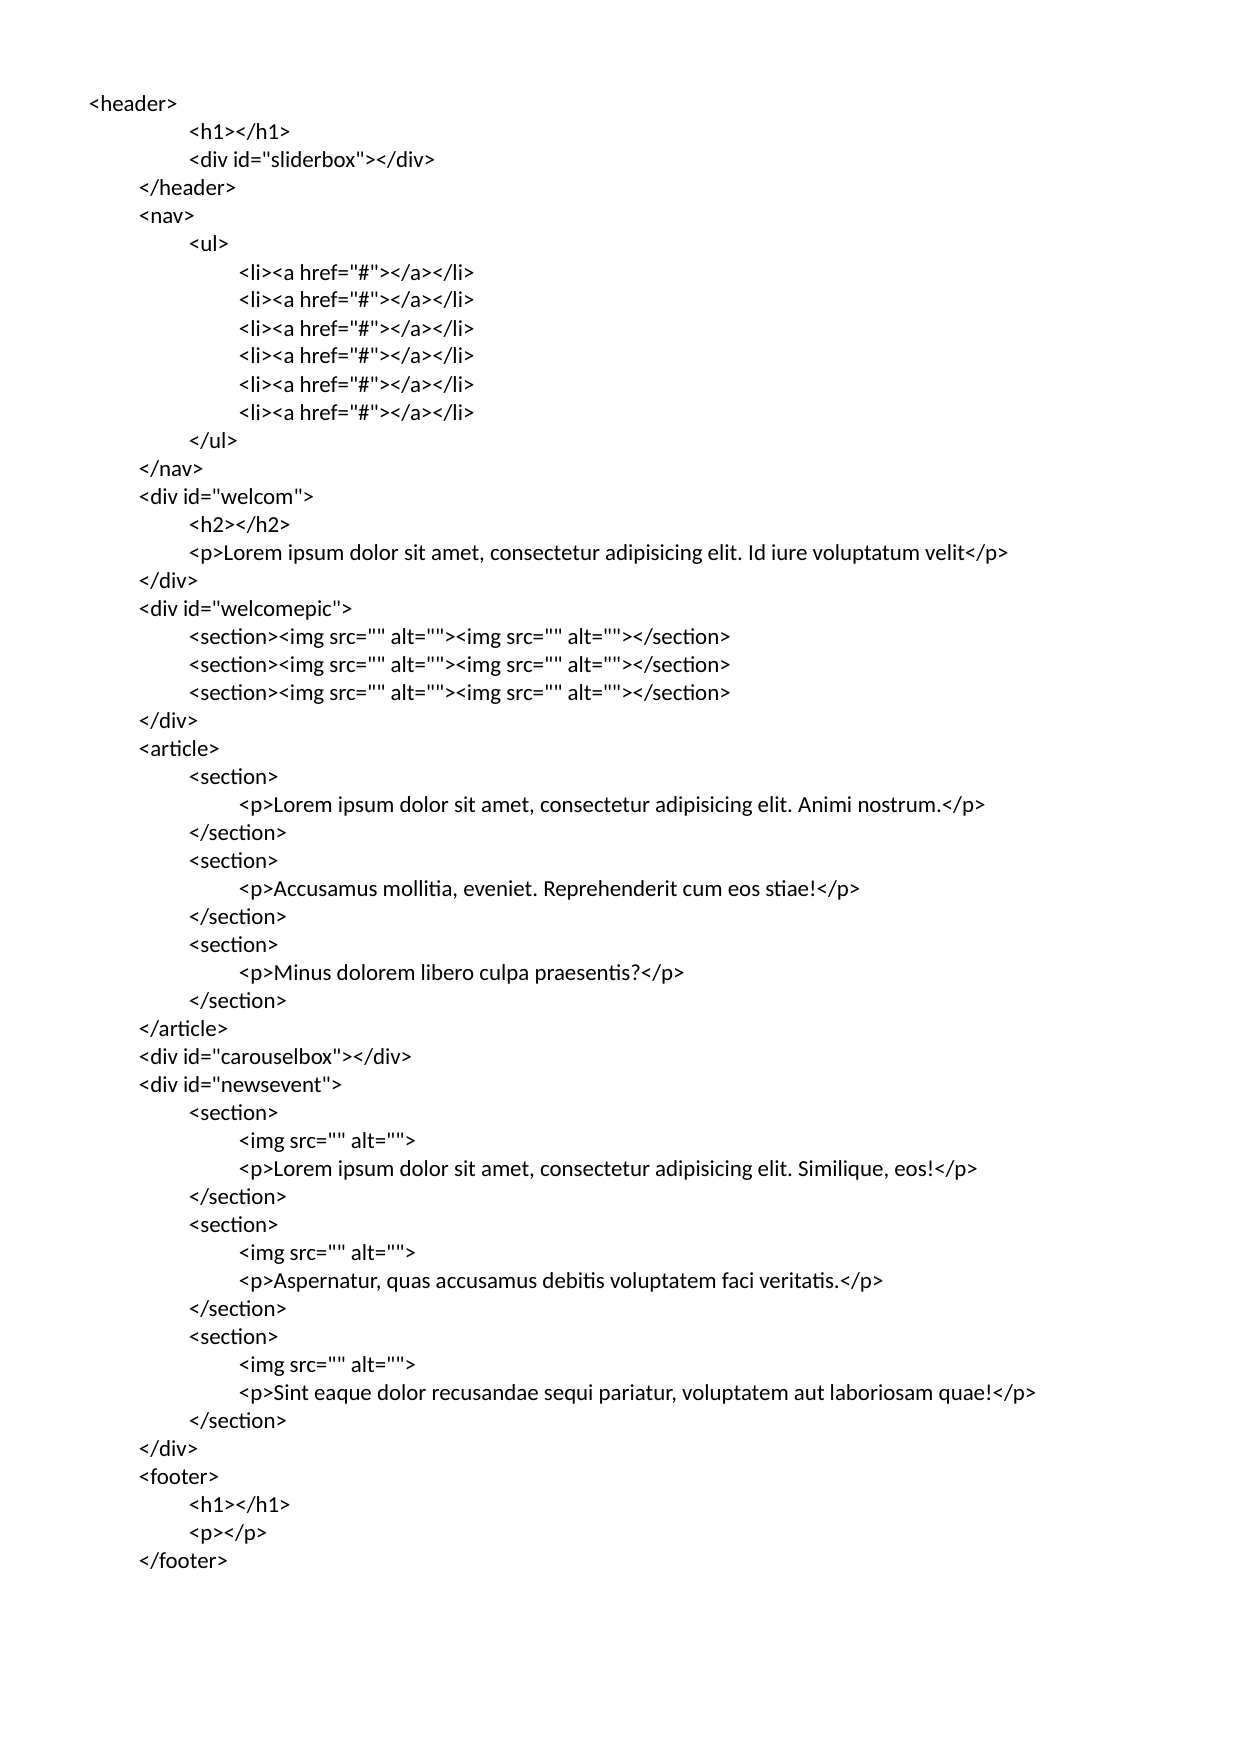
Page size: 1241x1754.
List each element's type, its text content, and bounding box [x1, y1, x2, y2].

text <img src="" alt=""> [89, 1126, 1152, 1154]
text </header> [89, 173, 1152, 202]
text <section> [89, 1098, 1152, 1126]
text </section> [89, 986, 1152, 1014]
text <div id="carouselbox"></div> [89, 1042, 1152, 1070]
text </div> [89, 566, 1152, 594]
text <p>Minus dolorem libero culpa praesentis?</p> [89, 958, 1152, 986]
text <section> [89, 846, 1152, 874]
text <section> [89, 930, 1152, 958]
text </section> [89, 902, 1152, 930]
text <section> [89, 762, 1152, 790]
text </section> [89, 818, 1152, 846]
text <p>Sint eaque dolor recusandae sequi pariatur, voluptatem aut laboriosam quae!</p> [89, 1378, 1152, 1406]
text <section><img src="" alt=""><img src="" alt=""></section> [89, 678, 1152, 706]
text <ul> [89, 229, 1152, 258]
text </nav> [89, 454, 1152, 482]
text <section><img src="" alt=""><img src="" alt=""></section> [89, 650, 1152, 678]
text <footer> [89, 1462, 1152, 1491]
text <h1></h1> [89, 1491, 1152, 1518]
text <div id="newsevent"> [89, 1070, 1152, 1098]
text <p>Aspernatur, quas accusamus debitis voluptatem faci veritatis.</p> [89, 1266, 1152, 1294]
text <header> [89, 89, 1152, 117]
text <div id="welcomepic"> [89, 594, 1152, 622]
text <li><a href="#"></a></li> [89, 370, 1152, 398]
text <li><a href="#"></a></li> [89, 314, 1152, 342]
text </div> [89, 706, 1152, 734]
text <li><a href="#"></a></li> [89, 286, 1152, 314]
text </section> [89, 1182, 1152, 1210]
text <nav> [89, 202, 1152, 229]
text <img src="" alt=""> [89, 1238, 1152, 1266]
text <li><a href="#"></a></li> [89, 398, 1152, 426]
text <p></p> [89, 1518, 1152, 1547]
text <p>Lorem ipsum dolor sit amet, consectetur adipisicing elit. Similique, eos!</p> [89, 1154, 1152, 1182]
text <p>Accusamus mollitia, eveniet. Reprehenderit cum eos stiae!</p> [89, 874, 1152, 902]
text <img src="" alt=""> [89, 1350, 1152, 1378]
text <article> [89, 734, 1152, 762]
text </section> [89, 1294, 1152, 1322]
text </article> [89, 1014, 1152, 1042]
text </div> [89, 1434, 1152, 1462]
text <section><img src="" alt=""><img src="" alt=""></section> [89, 622, 1152, 650]
text <section> [89, 1210, 1152, 1238]
text <h1></h1> [89, 117, 1152, 146]
text <h2></h2> [89, 510, 1152, 538]
text </footer> [89, 1547, 1152, 1574]
text </section> [89, 1406, 1152, 1434]
text <div id="welcom"> [89, 482, 1152, 510]
text <div id="sliderbox"></div> [89, 146, 1152, 173]
text <section> [89, 1322, 1152, 1350]
text <li><a href="#"></a></li> [89, 342, 1152, 370]
text <p>Lorem ipsum dolor sit amet, consectetur adipisicing elit. Id iure voluptatum velit</p> [89, 538, 1152, 566]
text </ul> [89, 426, 1152, 454]
text <li><a href="#"></a></li> [89, 258, 1152, 286]
text <p>Lorem ipsum dolor sit amet, consectetur adipisicing elit. Animi nostrum.</p> [89, 790, 1152, 818]
